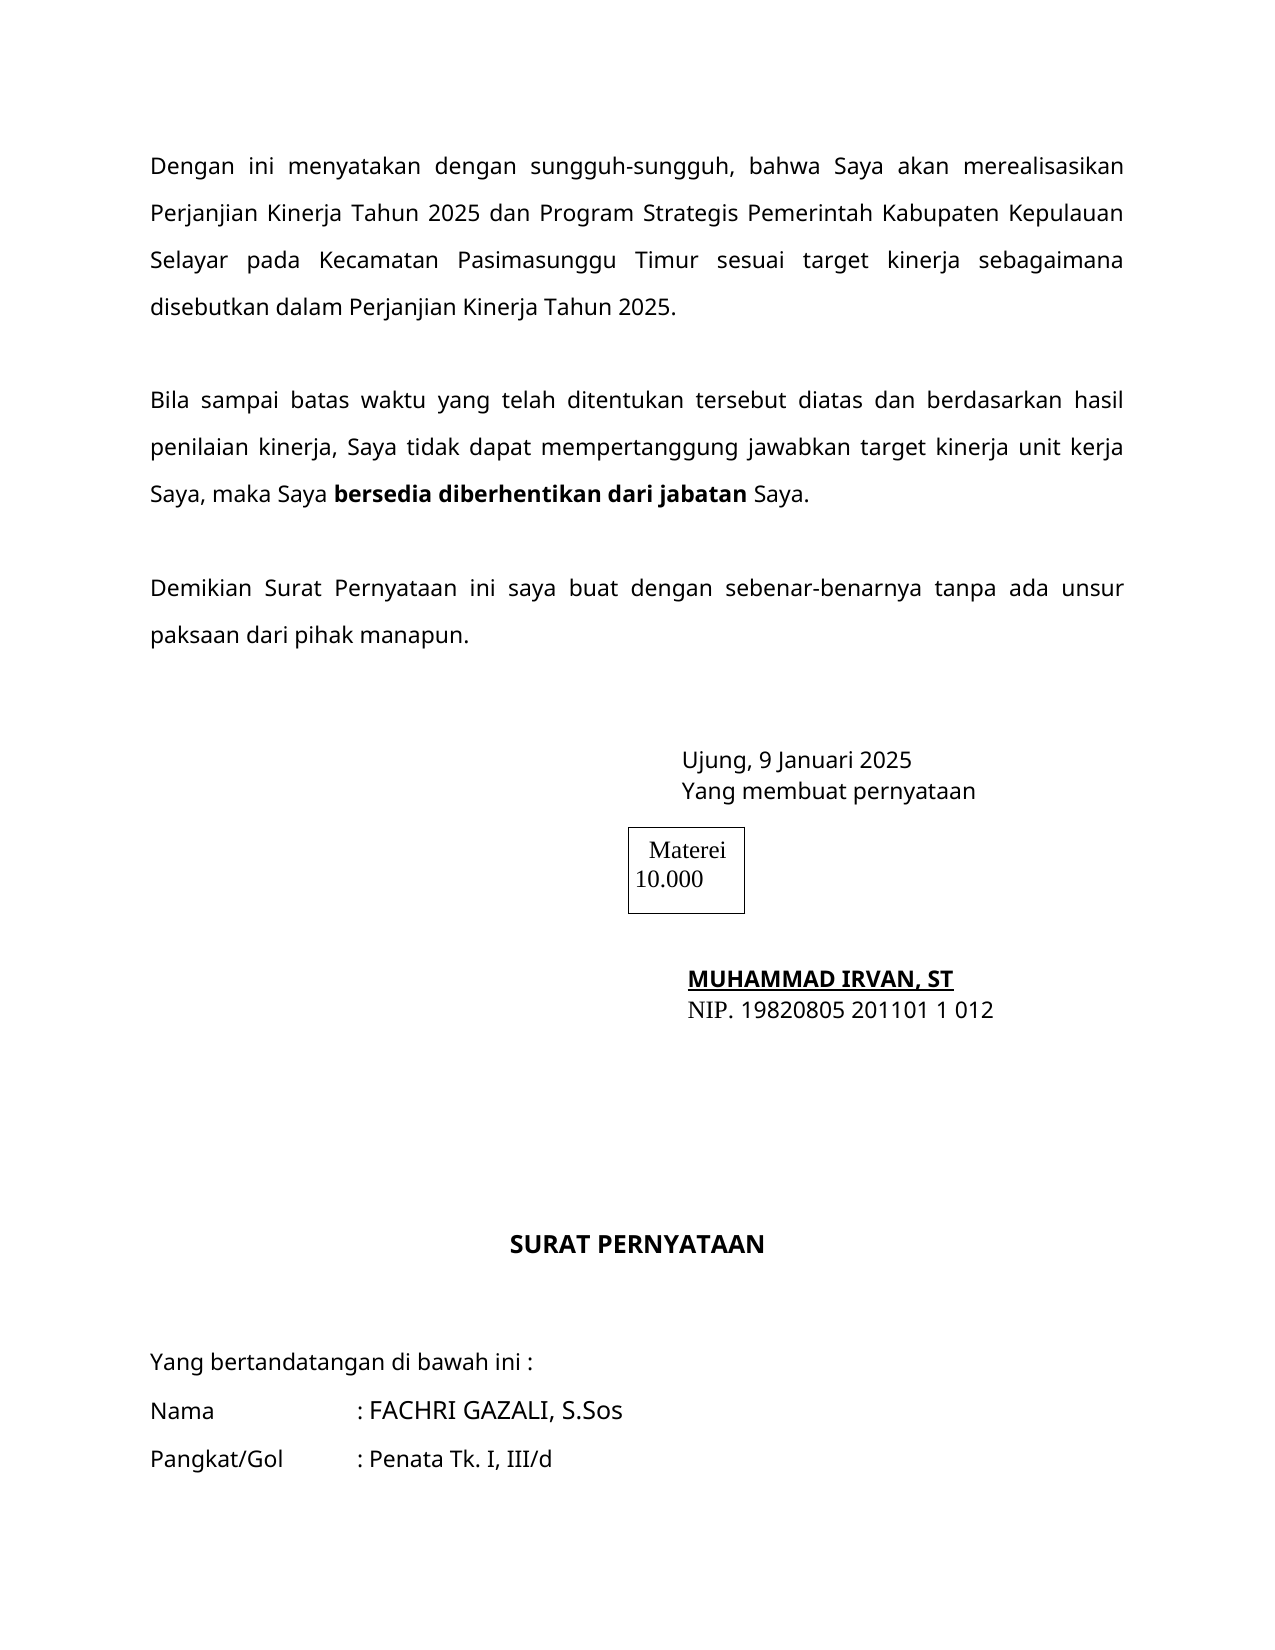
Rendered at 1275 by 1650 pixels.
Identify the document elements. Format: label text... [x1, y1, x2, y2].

text Dengan ini menyatakan dengan sungguh-sungguh, bahwa Saya akan merealisasikan Perjanjian Kinerja Tahun 2025 dan Program Strategis Pemerintah Kabupaten Kepulauan Selayar pada Kecamatan Pasimasunggu Timur sesuai target kinerja sebagaimana disebutkan dalam Perjanjian Kinerja Tahun 2025. [150, 150, 1125, 322]
text Demikian Surat Pernyataan ini saya buat dengan sebenar-benarnya tanpa ada unsur paksaan dari pihak manapun. [150, 572, 1125, 650]
text NIP. 19820805 201101 1 012 [150, 994, 1125, 1025]
text Pangkat/Gol : Penata Tk. I, III/d [150, 1443, 1125, 1474]
text Yang bertandatangan di bawah ini : [150, 1345, 1125, 1377]
text Nama : FACHRI GAZALI, S.Sos [150, 1392, 1125, 1426]
text Ujung, 9 Januari 2025 [682, 744, 1125, 775]
text Bila sampai batas waktu yang telah ditentukan tersebut diatas dan berdasarkan hasil penilaian kinerja, Saya tidak dapat mempertanggung jawabkan target kinerja unit kerja Saya, maka Saya bersedia diberhentikan dari jabatan Saya. [150, 384, 1125, 509]
text Yang membuat pernyataan [682, 775, 1125, 806]
text MUHAMMAD IRVAN, ST [150, 962, 1125, 994]
text SURAT PERNYATAAN [150, 1226, 1125, 1260]
